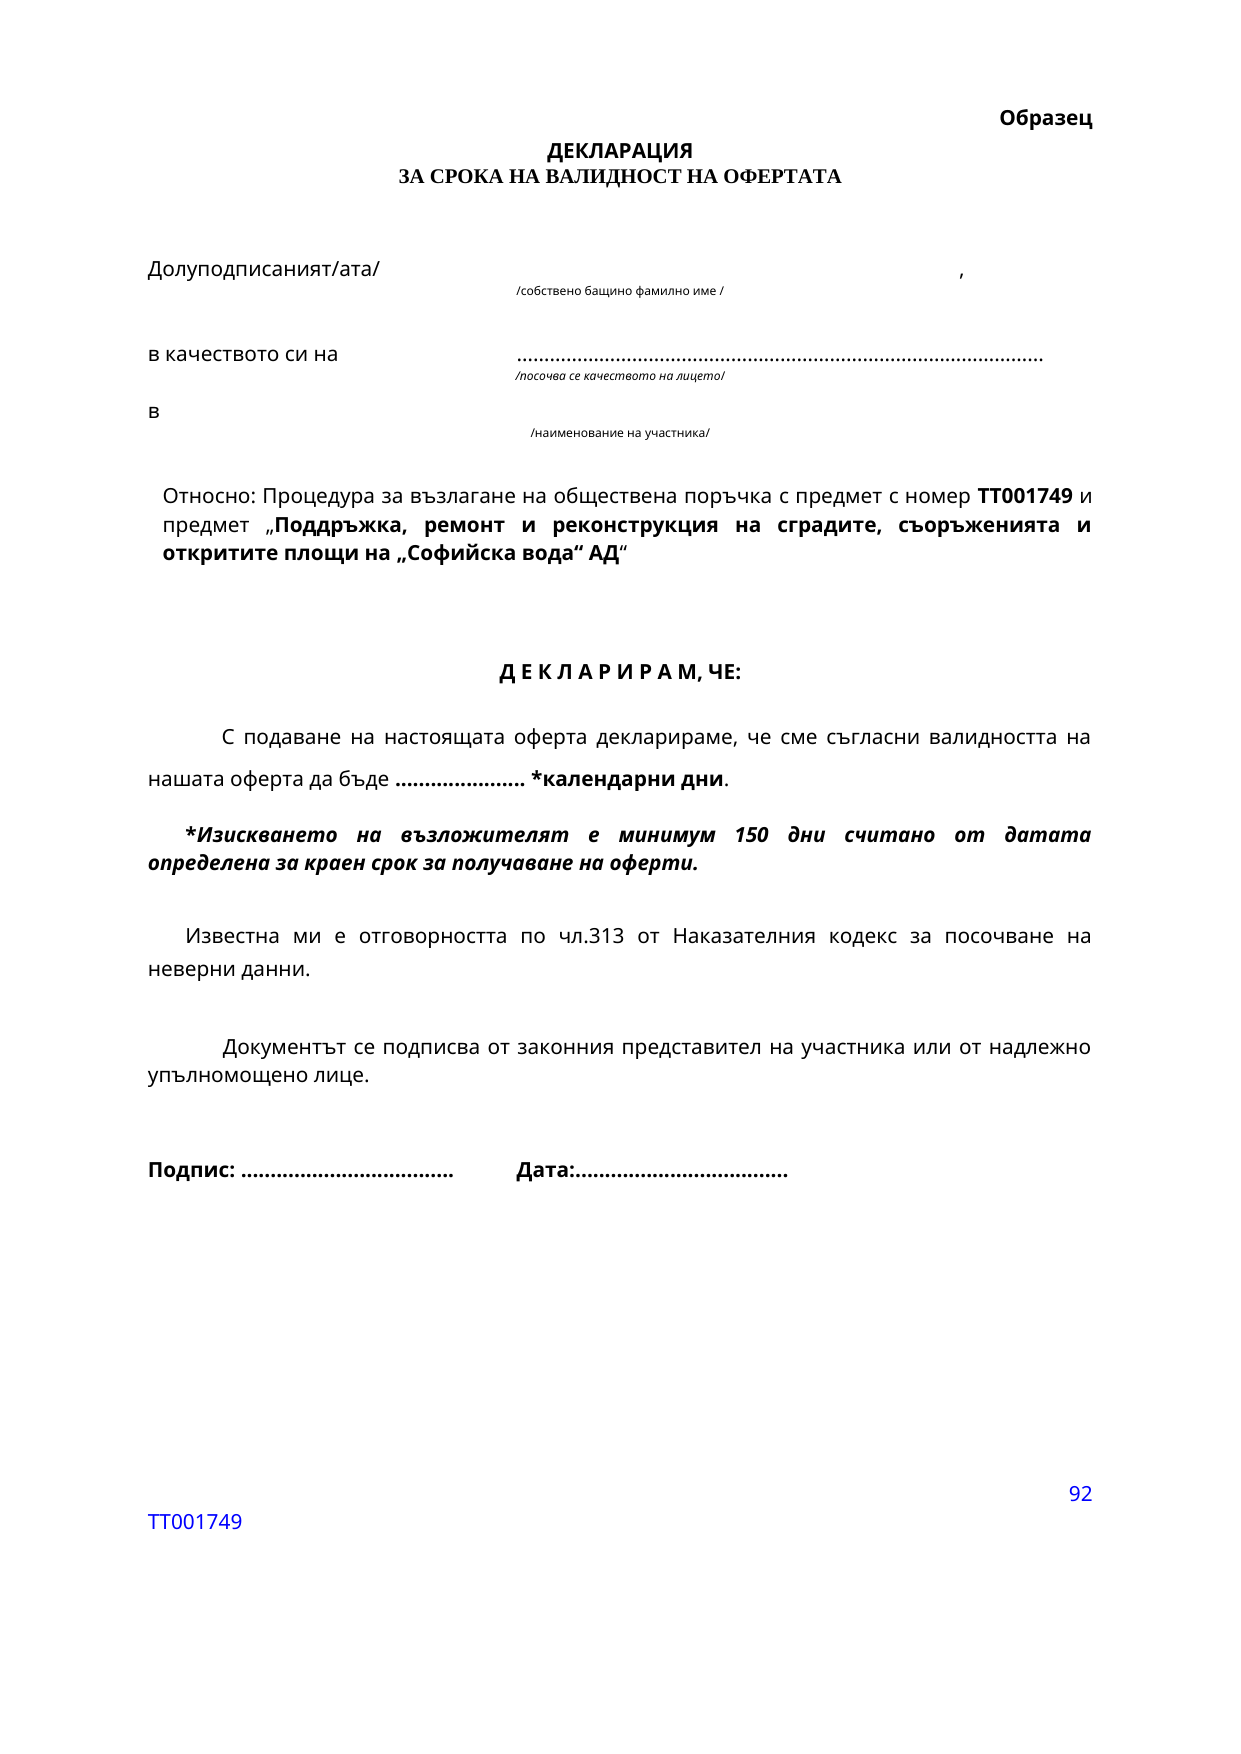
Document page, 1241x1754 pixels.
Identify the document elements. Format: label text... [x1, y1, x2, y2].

text в качеството си на …………………………………………………………………………………... [148, 339, 1092, 367]
text Документът се подписва от законния представител на участника или от надлежно упълномощено лице. [148, 1032, 1092, 1089]
text Известна ми е отговорността по чл.313 от Наказателния кодекс за посочване на неверни данни. [148, 922, 1092, 983]
text ЗА СРОКА НА ВАЛИДНОСТ НА ОФЕРТАТА [148, 164, 1092, 188]
text /посочва се качеството на лицето/ [148, 367, 1092, 396]
text Образец [148, 103, 1092, 132]
text С подаване на настоящата оферта декларираме, че сме съгласни валидността на нашата оферта да бъде ...................... *календарни дни. [148, 722, 1092, 793]
text Подпис: .................................... Дата:.................................... [148, 1155, 1092, 1183]
text Относно: Процедура за възлагане на обществена поръчка с предмет с номер ТТ001749 и предмет „Поддръжка, ремонт и реконструкция на сградите, съоръженията и откритите площи на „Софийска вода“ АД“ [162, 481, 1092, 567]
text ДЕКЛАРАЦИЯ [148, 136, 1092, 164]
text /собствено бащино фамилно име / [148, 282, 1092, 311]
text *Изискването на възложителят е минимум 150 дни считано от датата определена за краен срок за получаване на оферти. [148, 820, 1092, 877]
text Долуподписаният/ата/ , [148, 254, 1092, 282]
text Д Е К Л А Р И Р А М, ЧЕ: [148, 657, 1092, 685]
text в [148, 396, 1092, 424]
text /наименование на участника/ [148, 424, 1092, 453]
